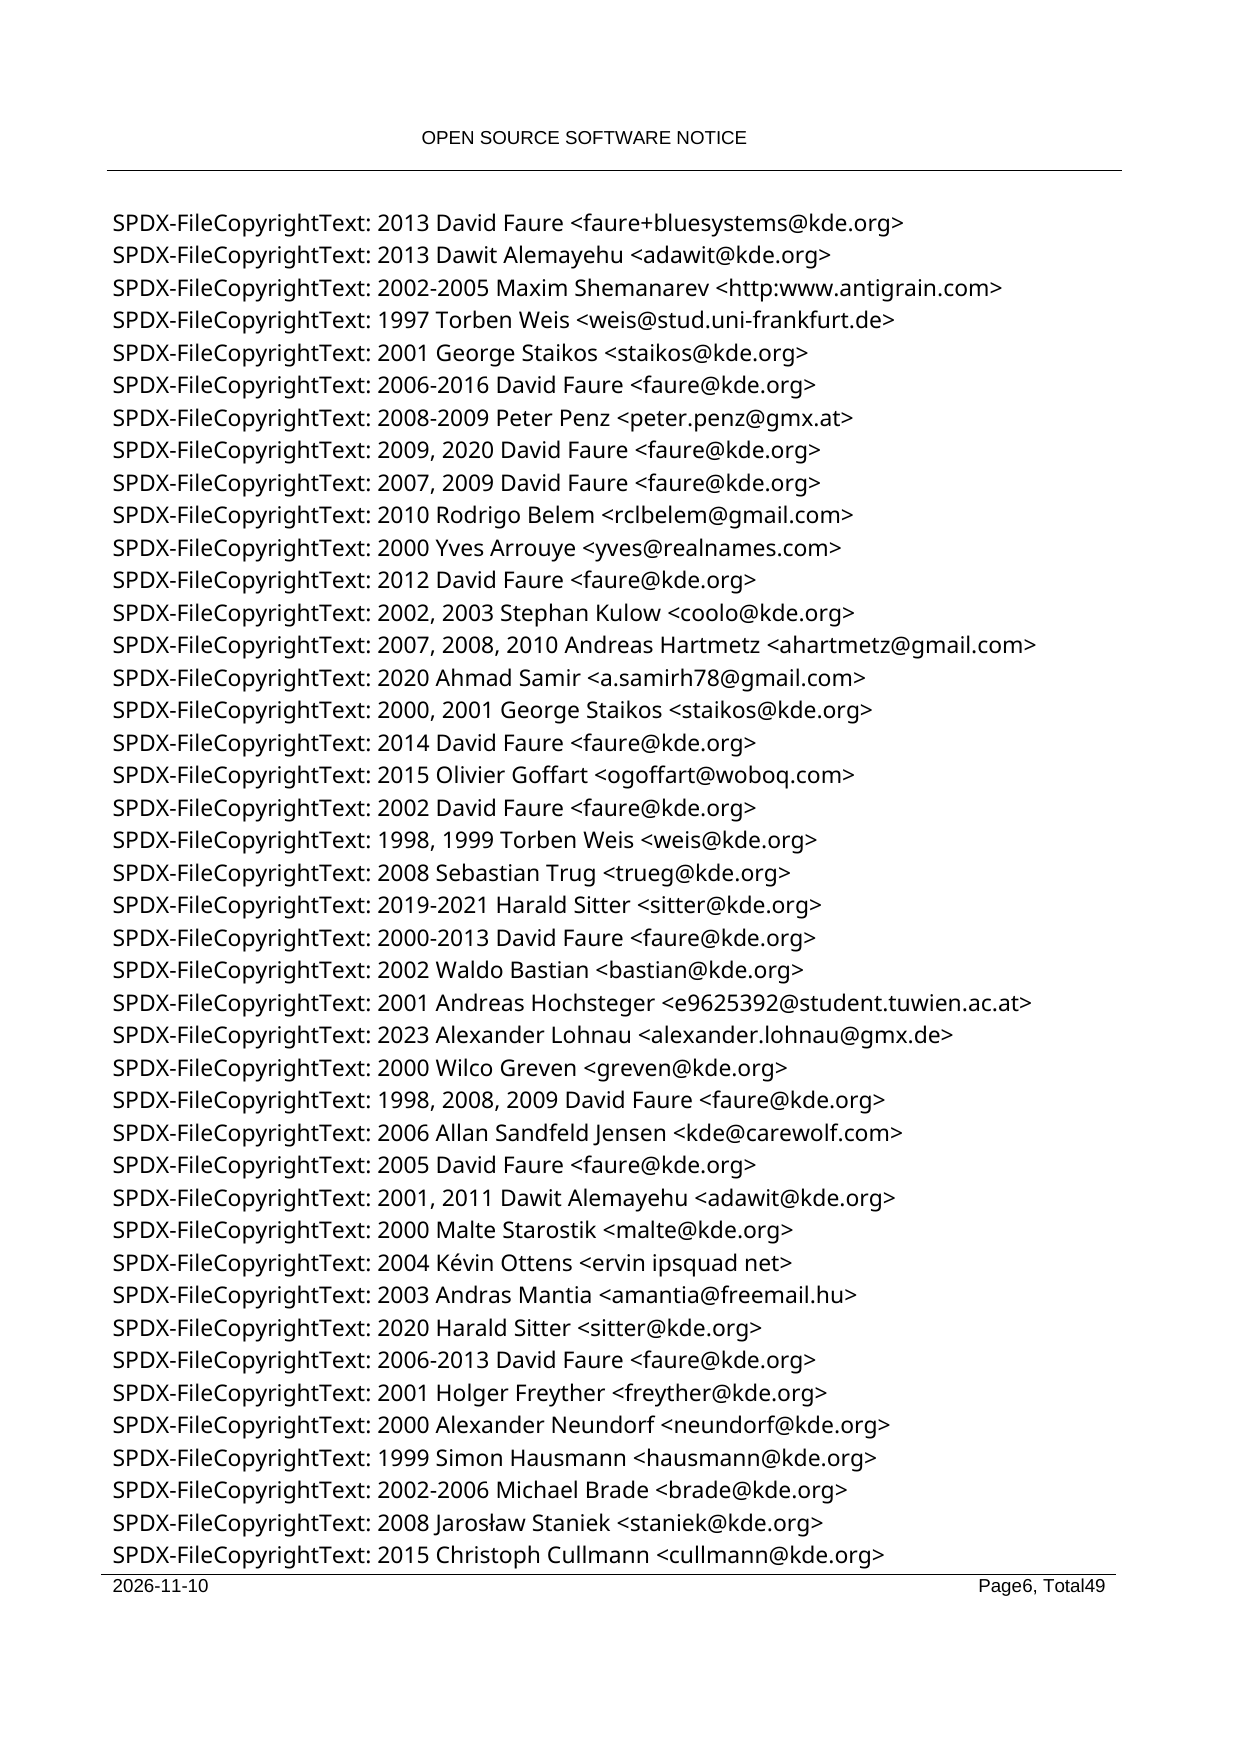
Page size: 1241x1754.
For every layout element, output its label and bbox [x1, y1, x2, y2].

text [112, 206, 1128, 1571]
